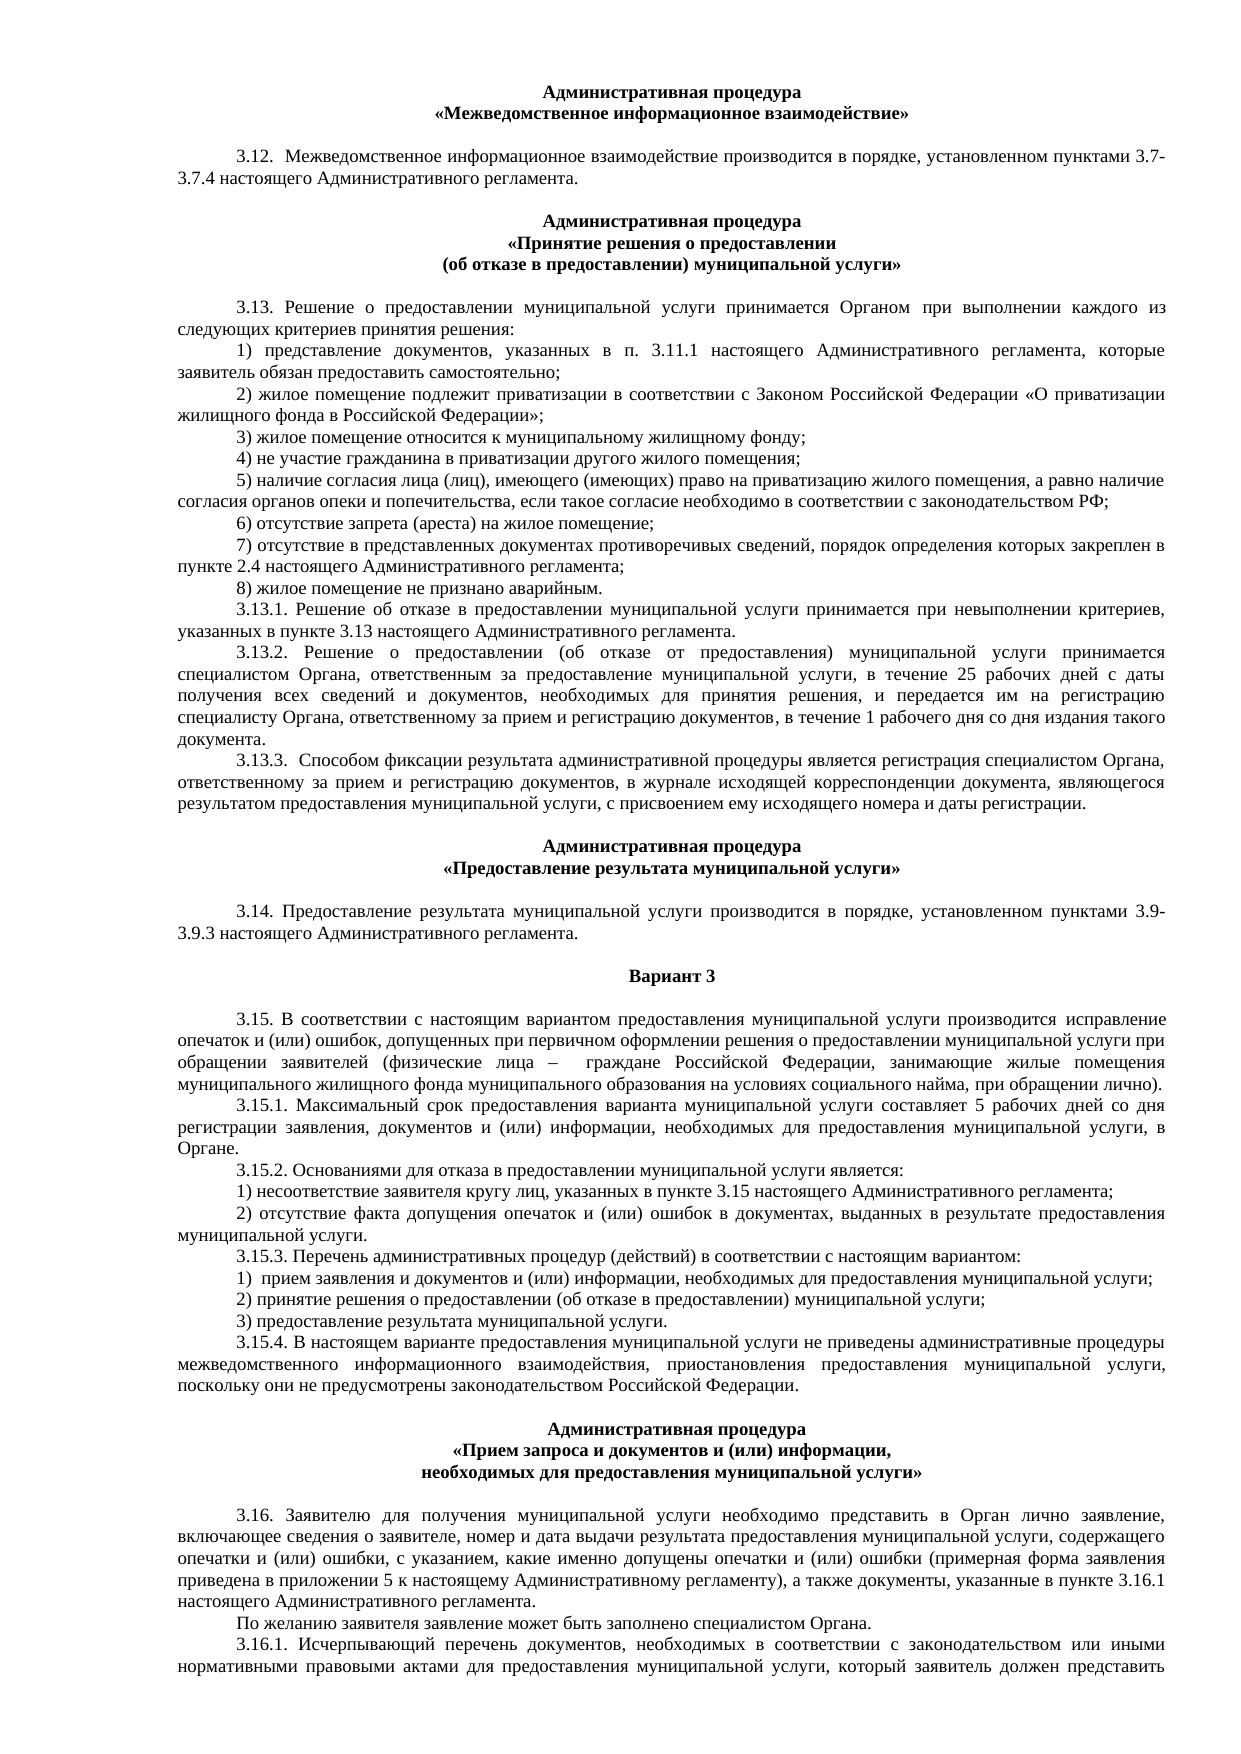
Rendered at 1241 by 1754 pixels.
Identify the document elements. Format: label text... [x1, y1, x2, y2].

text Административная процедура [177, 835, 1167, 857]
text 2) принятие решения о предоставлении (об отказе в предоставлении) муниципальной услуги; [177, 1288, 1167, 1310]
text Административная процедура [177, 81, 1167, 102]
text 1) представление документов, указанных в п. 3.11.1 настоящего Административного регламента, которые заявитель обязан предоставить самостоятельно; [177, 339, 1167, 382]
text 3.15. В соответствии с настоящим вариантом предоставления муниципальной услуги производится исправление опечаток и (или) ошибок, допущенных при первичном оформлении решения о предоставлении муниципальной услуги при обращении заявителей (физические лица – граждане Российской Федерации, занимающие жилые помещения муниципального жилищного фонда муниципального образования на условиях социального найма, при обращении лично). [177, 1008, 1167, 1094]
text 3.15.2. Основаниями для отказа в предоставлении муниципальной услуги является: [177, 1159, 1167, 1180]
text 3.13.3. Способом фиксации результата административной процедуры является регистрация специалистом Органа, ответственному за прием и регистрацию документов, в журнале исходящей корреспонденции документа, являющегося результатом предоставления муниципальной услуги, с присвоением ему исходящего номера и даты регистрации. [177, 749, 1167, 814]
text 3.13.2. Решение о предоставлении (об отказе от предоставления) муниципальной услуги принимается специалистом Органа, ответственным за предоставление муниципальной услуги, в течение 25 рабочих дней с даты получения всех сведений и документов, необходимых для принятия решения, и передается им на регистрацию специалисту Органа, ответственному за прием и регистрацию документов, в течение 1 рабочего дня со дня издания такого документа. [177, 641, 1167, 749]
text 3.13. Решение о предоставлении муниципальной услуги принимается Органом при выполнении каждого из следующих критериев принятия решения: [177, 296, 1167, 339]
text 8) жилое помещение не признано аварийным. [177, 577, 1167, 598]
text 1) несоответствие заявителя кругу лиц, указанных в пункте 3.15 настоящего Административного регламента; [177, 1180, 1167, 1202]
text 4) не участие гражданина в приватизации другого жилого помещения; [177, 447, 1167, 469]
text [177, 1633, 1167, 1676]
text необходимых для предоставления муниципальной услуги» [177, 1461, 1167, 1482]
text 3.15.1. Максимальный срок предоставления варианта муниципальной услуги составляет 5 рабочих дней со дня регистрации заявления, документов и (или) информации, необходимых для предоставления муниципальной услуги, в Органе. [177, 1094, 1167, 1159]
text 3.15.3. Перечень административных процедур (действий) в соответствии с настоящим вариантом: [177, 1245, 1167, 1267]
text 3.12. Межведомственное информационное взаимодействие производится в порядке, установленном пунктами 3.7-3.7.4 настоящего Административного регламента. [177, 145, 1167, 188]
text Административная процедура [177, 210, 1167, 232]
text 7) отсутствие в представленных документах противоречивых сведений, порядок определения которых закреплен в пункте 2.4 настоящего Административного регламента; [177, 533, 1167, 577]
text Вариант 3 [177, 965, 1167, 986]
text 5) наличие согласия лица (лиц), имеющего (имеющих) право на приватизацию жилого помещения, а равно наличие согласия органов опеки и попечительства, если такое согласие необходимо в соответствии с законодательством РФ; [177, 469, 1167, 512]
text (об отказе в предоставлении) муниципальной услуги» [177, 253, 1167, 275]
text «Прием запроса и документов и (или) информации, [177, 1439, 1167, 1461]
text 6) отсутствие запрета (ареста) на жилое помещение; [177, 512, 1167, 533]
text 2) отсутствие факта допущения опечаток и (или) ошибок в документах, выданных в результате предоставления муниципальной услуги. [177, 1202, 1167, 1245]
text 3.14. Предоставление результата муниципальной услуги производится в порядке, установленном пунктами 3.9-3.9.3 настоящего Административного регламента. [177, 900, 1167, 943]
text 3.16. Заявителю для получения муниципальной услуги необходимо представить в Орган лично заявление, включающее сведения о заявителе, номер и дата выдачи результата предоставления муниципальной услуги, содержащего опечатки и (или) ошибки, с указанием, какие именно допущены опечатки и (или) ошибки (примерная форма заявления приведена в приложении 5 к настоящему Административному регламенту), а также документы, указанные в пункте 3.16.1 настоящего Административного регламента. [177, 1504, 1167, 1612]
text По желанию заявителя заявление может быть заполнено специалистом Органа. [177, 1612, 1167, 1633]
text 3.15.4. В настоящем варианте предоставления муниципальной услуги не приведены административные процедуры межведомственного информационного взаимодействия, приостановления предоставления муниципальной услуги, поскольку они не предусмотрены законодательством Российской Федерации. [177, 1331, 1167, 1396]
text 3.13.1. Решение об отказе в предоставлении муниципальной услуги принимается при невыполнении критериев, указанных в пункте 3.13 настоящего Административного регламента. [177, 598, 1167, 641]
text 3) жилое помещение относится к муниципальному жилищному фонду; [177, 426, 1167, 447]
text «Предоставление результата муниципальной услуги» [177, 857, 1167, 878]
text «Межведомственное информационное взаимодействие» [177, 102, 1167, 124]
text Административная процедура [177, 1417, 1167, 1439]
text 2) жилое помещение подлежит приватизации в соответствии с Законом Российской Федерации «О приватизации жилищного фонда в Российской Федерации»; [177, 382, 1167, 426]
text 3) предоставление результата муниципальной услуги. [177, 1310, 1167, 1331]
text «Принятие решения о предоставлении [177, 232, 1167, 253]
text 1) прием заявления и документов и (или) информации, необходимых для предоставления муниципальной услуги; [177, 1267, 1167, 1288]
